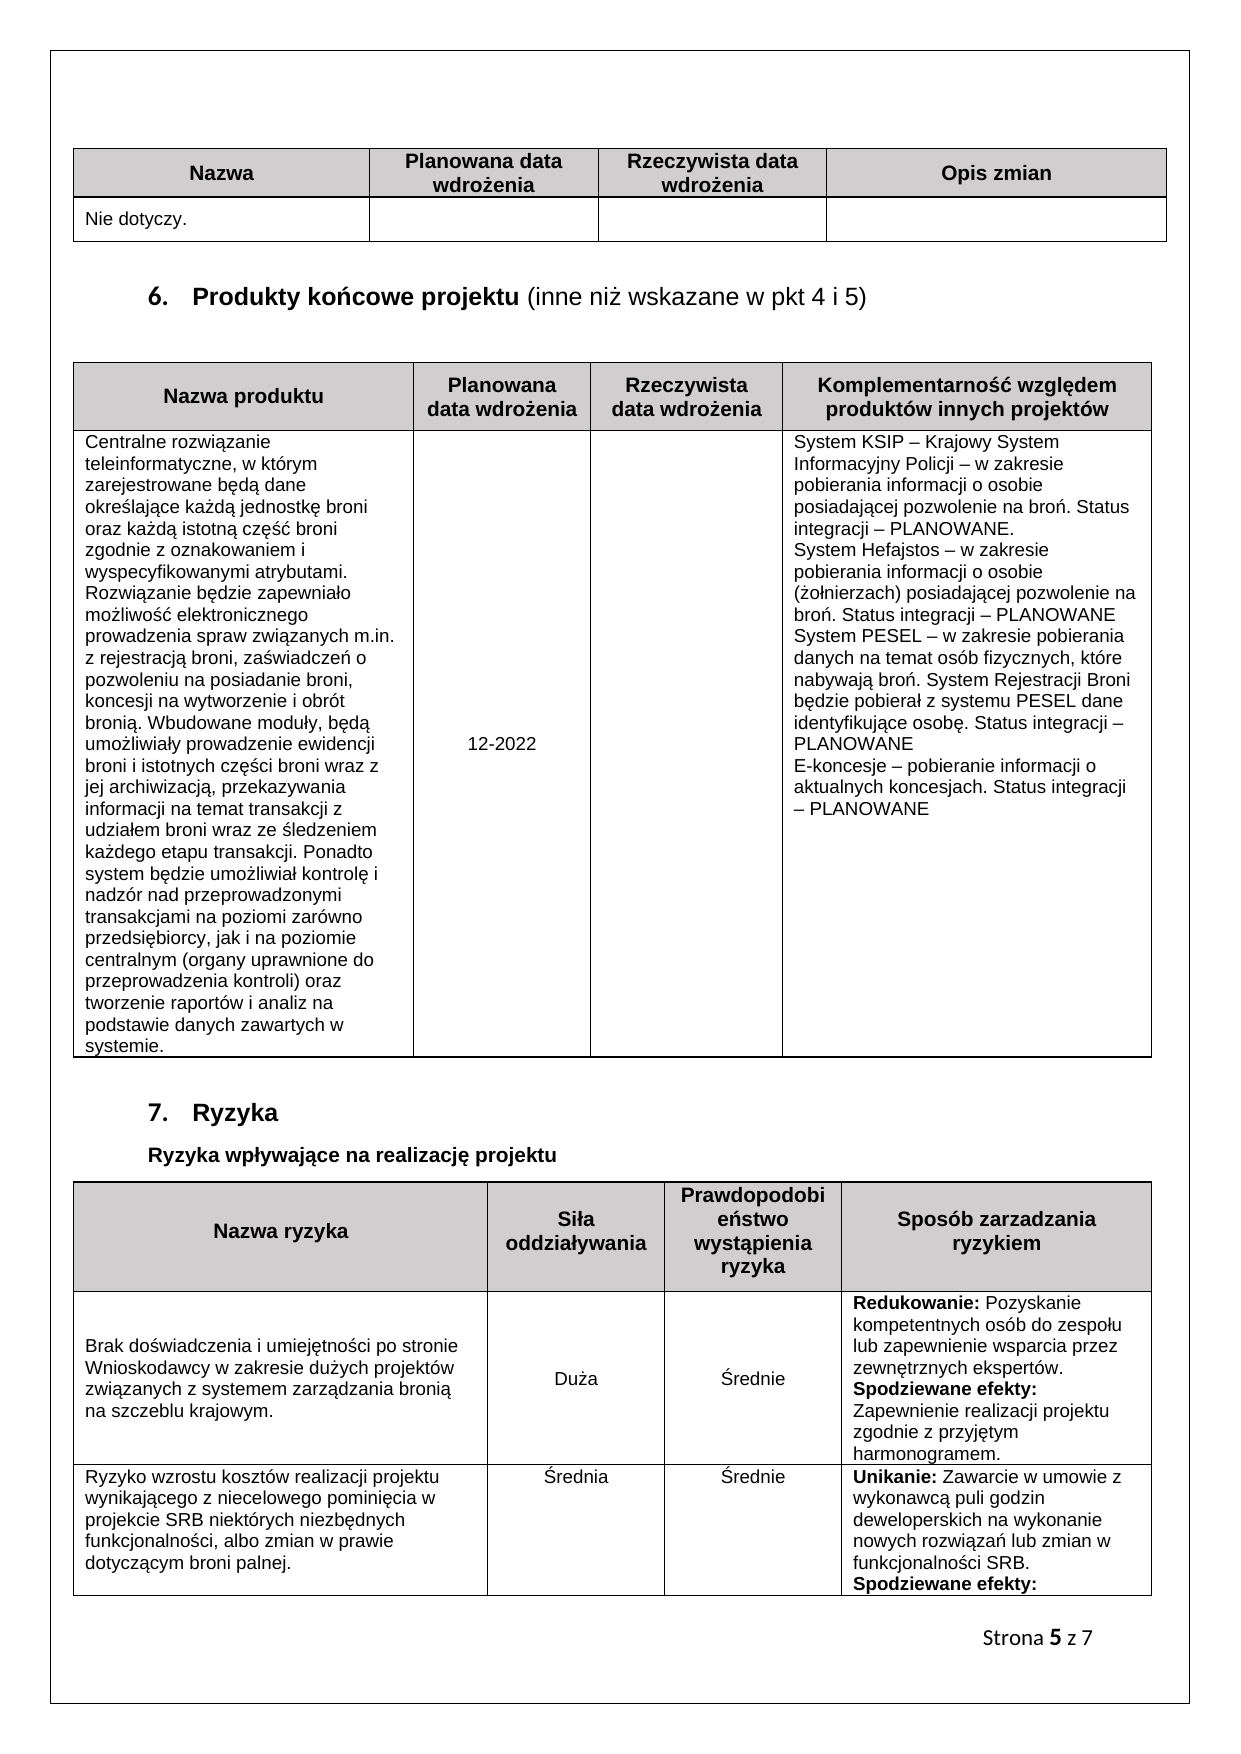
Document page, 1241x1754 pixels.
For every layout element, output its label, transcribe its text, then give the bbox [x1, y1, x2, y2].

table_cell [842, 1465, 1151, 1595]
table_cell Nie dotyczy. [74, 198, 369, 241]
table_cell 12-2022 [414, 431, 590, 1056]
table_cell Redukowanie: Pozyskanie kompetentnych osób do zespołu lub zapewnienie wsparcia przez zewnętrznych ekspertów. Spodziewane efekty: Zapewnienie realizacji projektu zgodnie z przyjętym harmonogramem. [842, 1292, 1151, 1464]
table_cell Centralne rozwiązanie teleinformatyczne, w którym zarejestrowane będą dane określające każdą jednostkę broni oraz każdą istotną część broni zgodnie z oznakowaniem i wyspecyfikowanymi atrybutami. Rozwiązanie będzie zapewniało możliwość elektronicznego prowadzenia spraw związanych m.in. z rejestracją broni, zaświadczeń o pozwoleniu na posiadanie broni, koncesji na wytworzenie i obrót bronią. Wbudowane moduły, będą umożliwiały prowadzenie ewidencji broni i istotnych części broni wraz z jej archiwizacją, przekazywania informacji na temat transakcji z udziałem broni wraz ze śledzeniem każdego etapu transakcji. Ponadto system będzie umożliwiał kontrolę i nadzór nad przeprowadzonymi transakcjami na poziomi zarówno przedsiębiorcy, jak i na poziomie centralnym (organy uprawnione do przeprowadzenia kontroli) oraz tworzenie raportów i analiz na podstawie danych zawartych w systemie. [74, 431, 413, 1056]
table_cell Duża [488, 1292, 664, 1464]
table_header Rzeczywista data wdrożenia [599, 149, 826, 196]
table_cell Średnie [665, 1292, 841, 1464]
table_header Nazwa ryzyka [74, 1183, 487, 1291]
table_header Siła oddziaływania [488, 1183, 664, 1291]
table_header Nazwa produktu [74, 363, 413, 430]
table_header Komplementarność względem produktów innych projektów [783, 363, 1151, 430]
table_header Planowana data wdrożenia [370, 149, 598, 196]
table_header Sposób zarzadzania ryzykiem [842, 1183, 1151, 1291]
table_header Planowana data wdrożenia [414, 363, 590, 430]
table_header Nazwa [74, 149, 369, 196]
table_header Rzeczywista data wdrożenia [591, 363, 782, 430]
table_cell [599, 198, 826, 241]
table_cell [827, 198, 1166, 241]
subtitle Produkty końcowe projektu (inne niż wskazane w pkt 4 i 5) [148, 279, 1093, 312]
text Ryzyka wpływające na realizację projektu [148, 1143, 1093, 1167]
table_header Opis zmian [827, 149, 1166, 196]
table_cell Brak doświadczenia i umiejętności po stronie Wnioskodawcy w zakresie dużych projektów związanych z systemem zarządzania bronią na szczeblu krajowym. [74, 1292, 487, 1464]
table_cell System KSIP – Krajowy System Informacyjny Policji – w zakresie pobierania informacji o osobie posiadającej pozwolenie na broń. Status integracji – PLANOWANE. System Hefajstos – w zakresie pobierania informacji o osobie (żołnierzach) posiadającej pozwolenie na broń. Status integracji – PLANOWANE System PESEL – w zakresie pobierania danych na temat osób fizycznych, które nabywają broń. System Rejestracji Broni będzie pobierał z systemu PESEL dane identyfikujące osobę. Status integracji – PLANOWANE E-koncesje – pobieranie informacji o aktualnych koncesjach. Status integracji – PLANOWANE [783, 431, 1151, 1056]
table_cell [370, 198, 598, 241]
list Ryzyka [148, 1095, 1093, 1128]
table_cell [74, 1465, 487, 1595]
table_header Prawdopodobieństwo wystąpienia ryzyka [665, 1183, 841, 1291]
table_cell [591, 431, 782, 1056]
table_cell Średnie [665, 1465, 841, 1595]
table_cell Średnia [488, 1465, 664, 1595]
